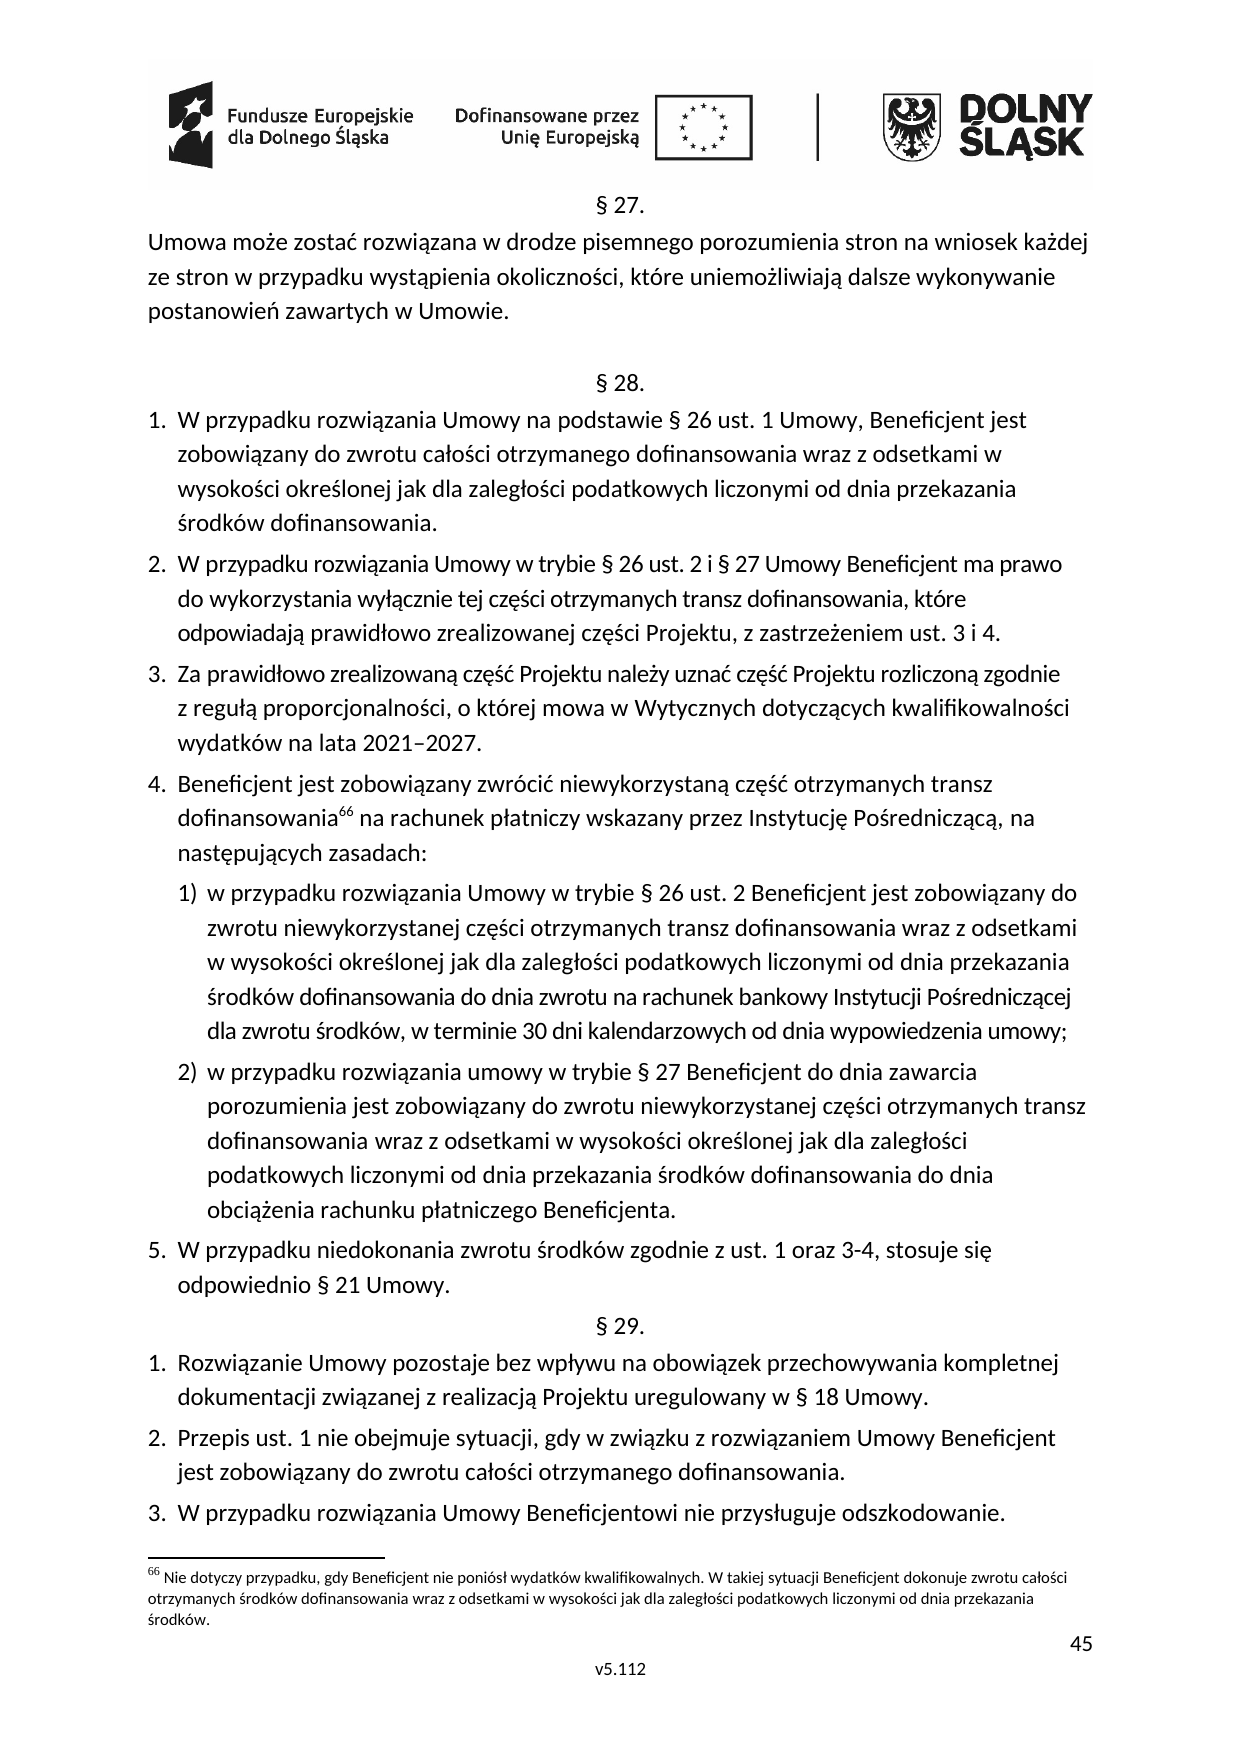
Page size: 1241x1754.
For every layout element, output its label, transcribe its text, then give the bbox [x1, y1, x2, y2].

list Rozwiązanie Umowy pozostaje bez wpływu na obowiązek przechowywania kompletnej dokumentacji związanej z realizacją Projektu uregulowany w § 18 Umowy. [148, 1347, 1093, 1412]
text Umowa może zostać rozwiązana w drodze pisemnego porozumienia stron na wniosek każdej ze stron w przypadku wystąpienia okoliczności, które uniemożliwiają dalsze wykonywanie postanowień zawartych w Umowie. [148, 226, 1093, 326]
list Za prawidłowo zrealizowaną część Projektu należy uznać część Projektu rozliczoną zgodnie z regułą proporcjonalności, o której mowa w Wytycznych dotyczących kwalifikowalności wydatków na lata 2021–2027. [148, 658, 1093, 757]
list Przepis ust. 1 nie obejmuje sytuacji, gdy w związku z rozwiązaniem Umowy Beneficjent jest zobowiązany do zwrotu całości otrzymanego dofinansowania. [148, 1422, 1093, 1487]
list W przypadku rozwiązania Umowy Beneficjentowi nie przysługuje odszkodowanie. [148, 1497, 1093, 1528]
list W przypadku rozwiązania Umowy w trybie § 26 ust. 2 i § 27 Umowy Beneficjent ma prawo do wykorzystania wyłącznie tej części otrzymanych transz dofinansowania, które odpowiadają prawidłowo zrealizowanej części Projektu, z zastrzeżeniem ust. 3 i 4. [148, 548, 1093, 648]
picture [147, 59, 1093, 190]
subtitle § 28. [148, 367, 1093, 398]
list W przypadku niedokonania zwrotu środków zgodnie z ust. 1 oraz 3-4, stosuje się odpowiednio § 21 Umowy. [148, 1235, 1093, 1300]
list w przypadku rozwiązania umowy w trybie § 27 Beneficjent do dnia zawarcia porozumienia jest zobowiązany do zwrotu niewykorzystanej części otrzymanych transz dofinansowania wraz z odsetkami w wysokości określonej jak dla zaległości podatkowych liczonymi od dnia przekazania środków dofinansowania do dnia obciążenia rachunku płatniczego Beneficjenta. [177, 1056, 1093, 1224]
subtitle § 27. [148, 190, 1093, 220]
subtitle § 29. [148, 1310, 1093, 1340]
list Beneficjent jest zobowiązany zwrócić niewykorzystaną część otrzymanych transz dofinansowania na rachunek płatniczy wskazany przez Instytucję Pośredniczącą, na następujących zasadach: [148, 768, 1093, 867]
list w przypadku rozwiązania Umowy w trybie § 26 ust. 2 Beneficjent jest zobowiązany do zwrotu niewykorzystanej części otrzymanych transz dofinansowania wraz z odsetkami w wysokości określonej jak dla zaległości podatkowych liczonymi od dnia przekazania środków dofinansowania do dnia zwrotu na rachunek bankowy Instytucji Pośredniczącej dla zwrotu środków, w terminie 30 dni kalendarzowych od dnia wypowiedzenia umowy; [177, 877, 1093, 1046]
list W przypadku rozwiązania Umowy na podstawie § 26 ust. 1 Umowy, Beneficjent jest zobowiązany do zwrotu całości otrzymanego dofinansowania wraz z odsetkami w wysokości określonej jak dla zaległości podatkowych liczonymi od dnia przekazania środków dofinansowania. [148, 404, 1093, 538]
